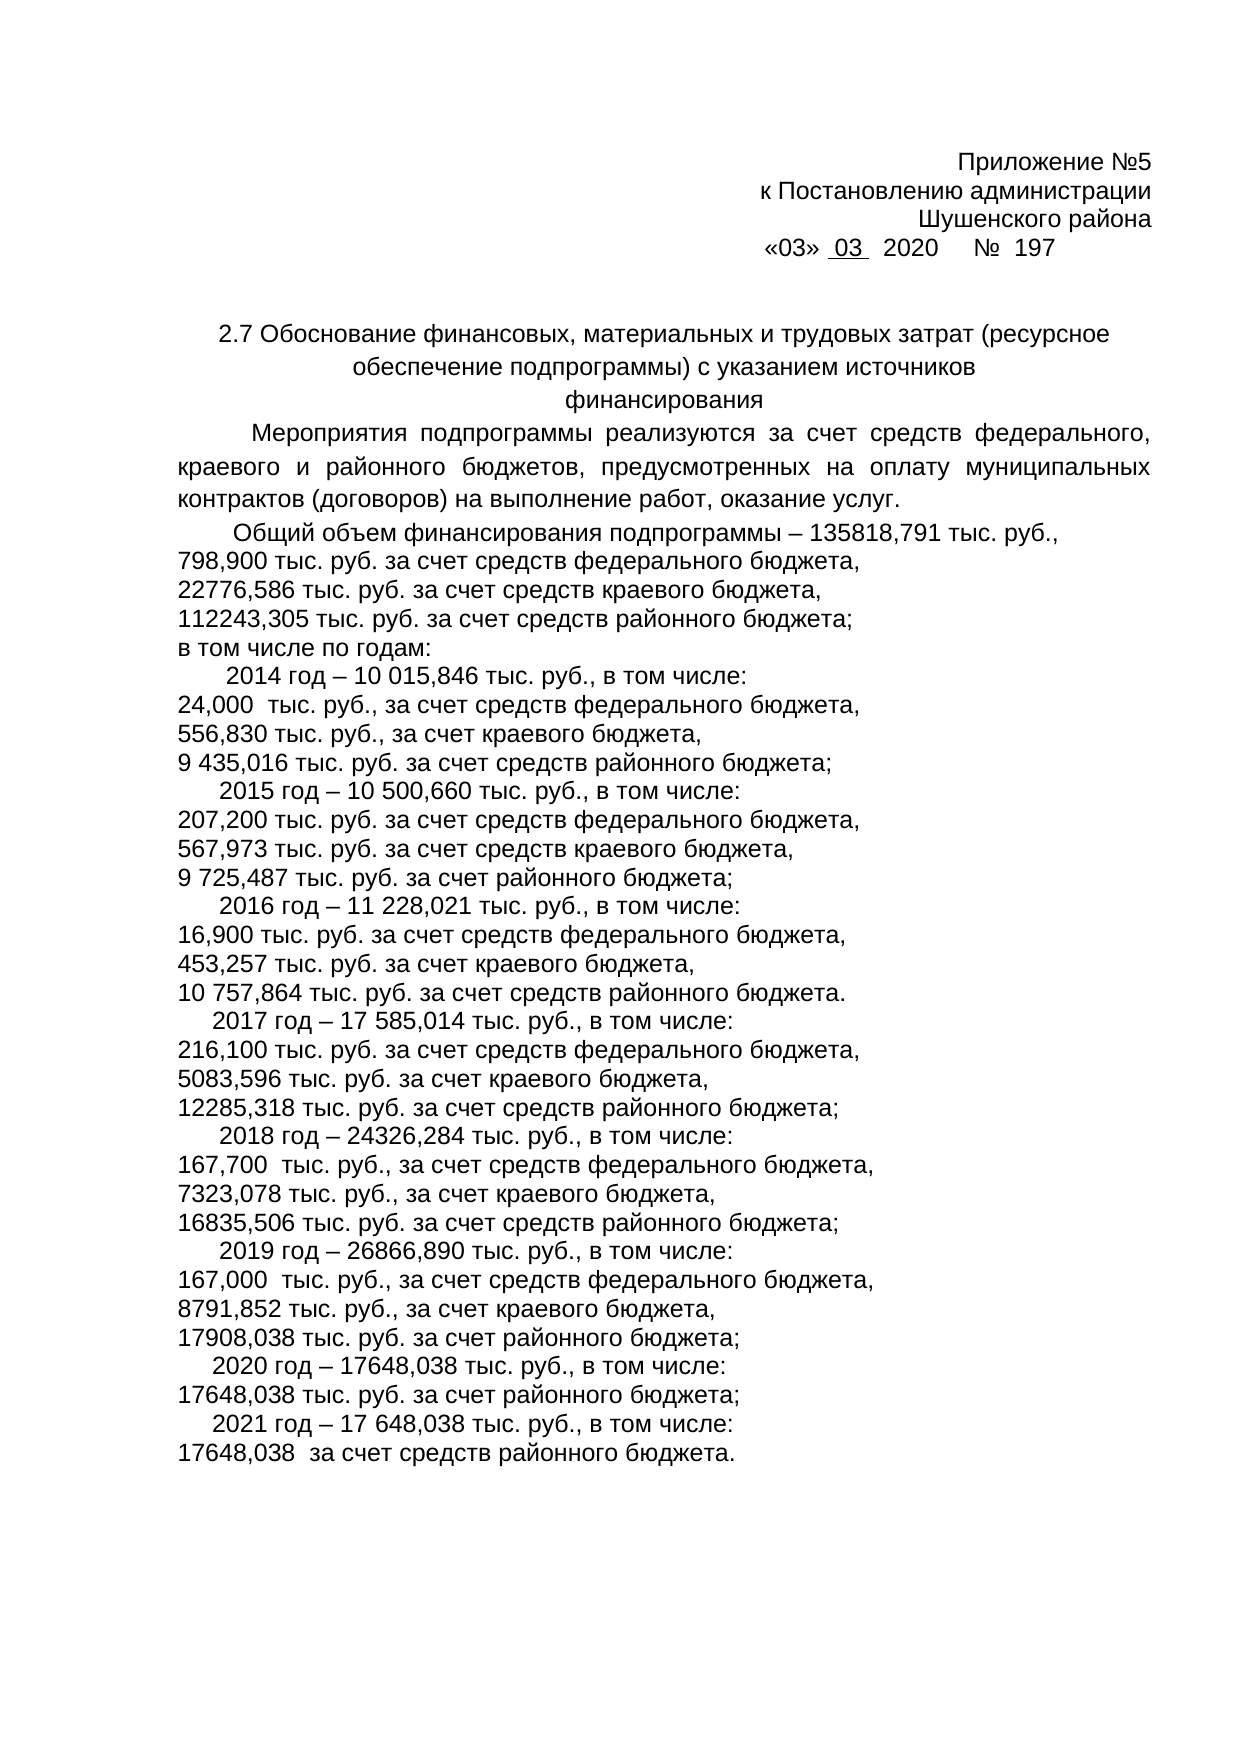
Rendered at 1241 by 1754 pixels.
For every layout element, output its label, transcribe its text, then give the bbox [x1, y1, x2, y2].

text 17648,038 за счет средств районного бюджета. [177, 1437, 1152, 1466]
text 17908,038 тыс. руб. за счет районного бюджета; [177, 1322, 1152, 1351]
text 167,000 тыс. руб., за счет средств федерального бюджета, [177, 1265, 1152, 1294]
text 567,973 тыс. руб. за счет средств краевого бюджета, [177, 834, 1152, 862]
text Приложение №5 [177, 147, 1152, 176]
text 12285,318 тыс. руб. за счет средств районного бюджета; [177, 1092, 1152, 1121]
text 2021 год – 17 648,038 тыс. руб., в том числе: [177, 1409, 1152, 1437]
text 17648,038 тыс. руб. за счет районного бюджета; [177, 1380, 1152, 1409]
text 7323,078 тыс. руб., за счет краевого бюджета, [177, 1179, 1152, 1207]
text Общий объем финансирования подпрограммы – 135818,791 тыс. руб., [177, 517, 1152, 546]
text 112243,305 тыс. руб. за счет средств районного бюджета; [177, 604, 1152, 632]
text Шушенского района [177, 204, 1152, 233]
text 10 757,864 тыс. руб. за счет средств районного бюджета. [177, 977, 1152, 1006]
text 2017 год – 17 585,014 тыс. руб., в том числе: [177, 1006, 1152, 1035]
text 2015 год – 10 500,660 тыс. руб., в том числе: [177, 776, 1152, 805]
text 2020 год – 17648,038 тыс. руб., в том числе: [177, 1351, 1152, 1380]
text 9 435,016 тыс. руб. за счет средств районного бюджета; [177, 747, 1152, 776]
text 216,100 тыс. руб. за счет средств федерального бюджета, [177, 1035, 1152, 1064]
text 16,900 тыс. руб. за счет средств федерального бюджета, [177, 920, 1152, 949]
text 167,700 тыс. руб., за счет средств федерального бюджета, [177, 1150, 1152, 1179]
text 556,830 тыс. руб., за счет краевого бюджета, [177, 719, 1152, 747]
text 5083,596 тыс. руб. за счет краевого бюджета, [177, 1064, 1152, 1092]
text 8791,852 тыс. руб., за счет краевого бюджета, [177, 1294, 1152, 1322]
text Мероприятия подпрограммы реализуются за счет средств федерального, краевого и районного бюджетов, предусмотренных на оплату муниципальных контрактов (договоров) на выполнение работ, оказание услуг. [177, 418, 1152, 513]
text 9 725,487 тыс. руб. за счет районного бюджета; [177, 862, 1152, 891]
text 24,000 тыс. руб., за счет средств федерального бюджета, [177, 690, 1152, 719]
text 2019 год – 26866,890 тыс. руб., в том числе: [177, 1236, 1152, 1265]
text в том числе по годам: [177, 632, 1152, 661]
text 16835,506 тыс. руб. за счет средств районного бюджета; [177, 1207, 1152, 1236]
text 798,900 тыс. руб. за счет средств федерального бюджета, [177, 546, 1152, 575]
text 453,257 тыс. руб. за счет краевого бюджета, [177, 949, 1152, 977]
text 2016 год – 11 228,021 тыс. руб., в том числе: [177, 891, 1152, 920]
text 22776,586 тыс. руб. за счет средств краевого бюджета, [177, 575, 1152, 604]
text 2014 год – 10 015,846 тыс. руб., в том числе: [177, 661, 1152, 690]
text 2018 год – 24326,284 тыс. руб., в том числе: [177, 1121, 1152, 1150]
text «03» 03 2020 № 197 [252, 233, 1152, 262]
text к Постановлению администрации [177, 176, 1152, 204]
text 207,200 тыс. руб. за счет средств федерального бюджета, [177, 805, 1152, 834]
text финансирования [177, 385, 1152, 414]
text 2.7 Обоснование финансовых, материальных и трудовых затрат (ресурсное обеспечение подпрограммы) с указанием источников [177, 319, 1152, 381]
